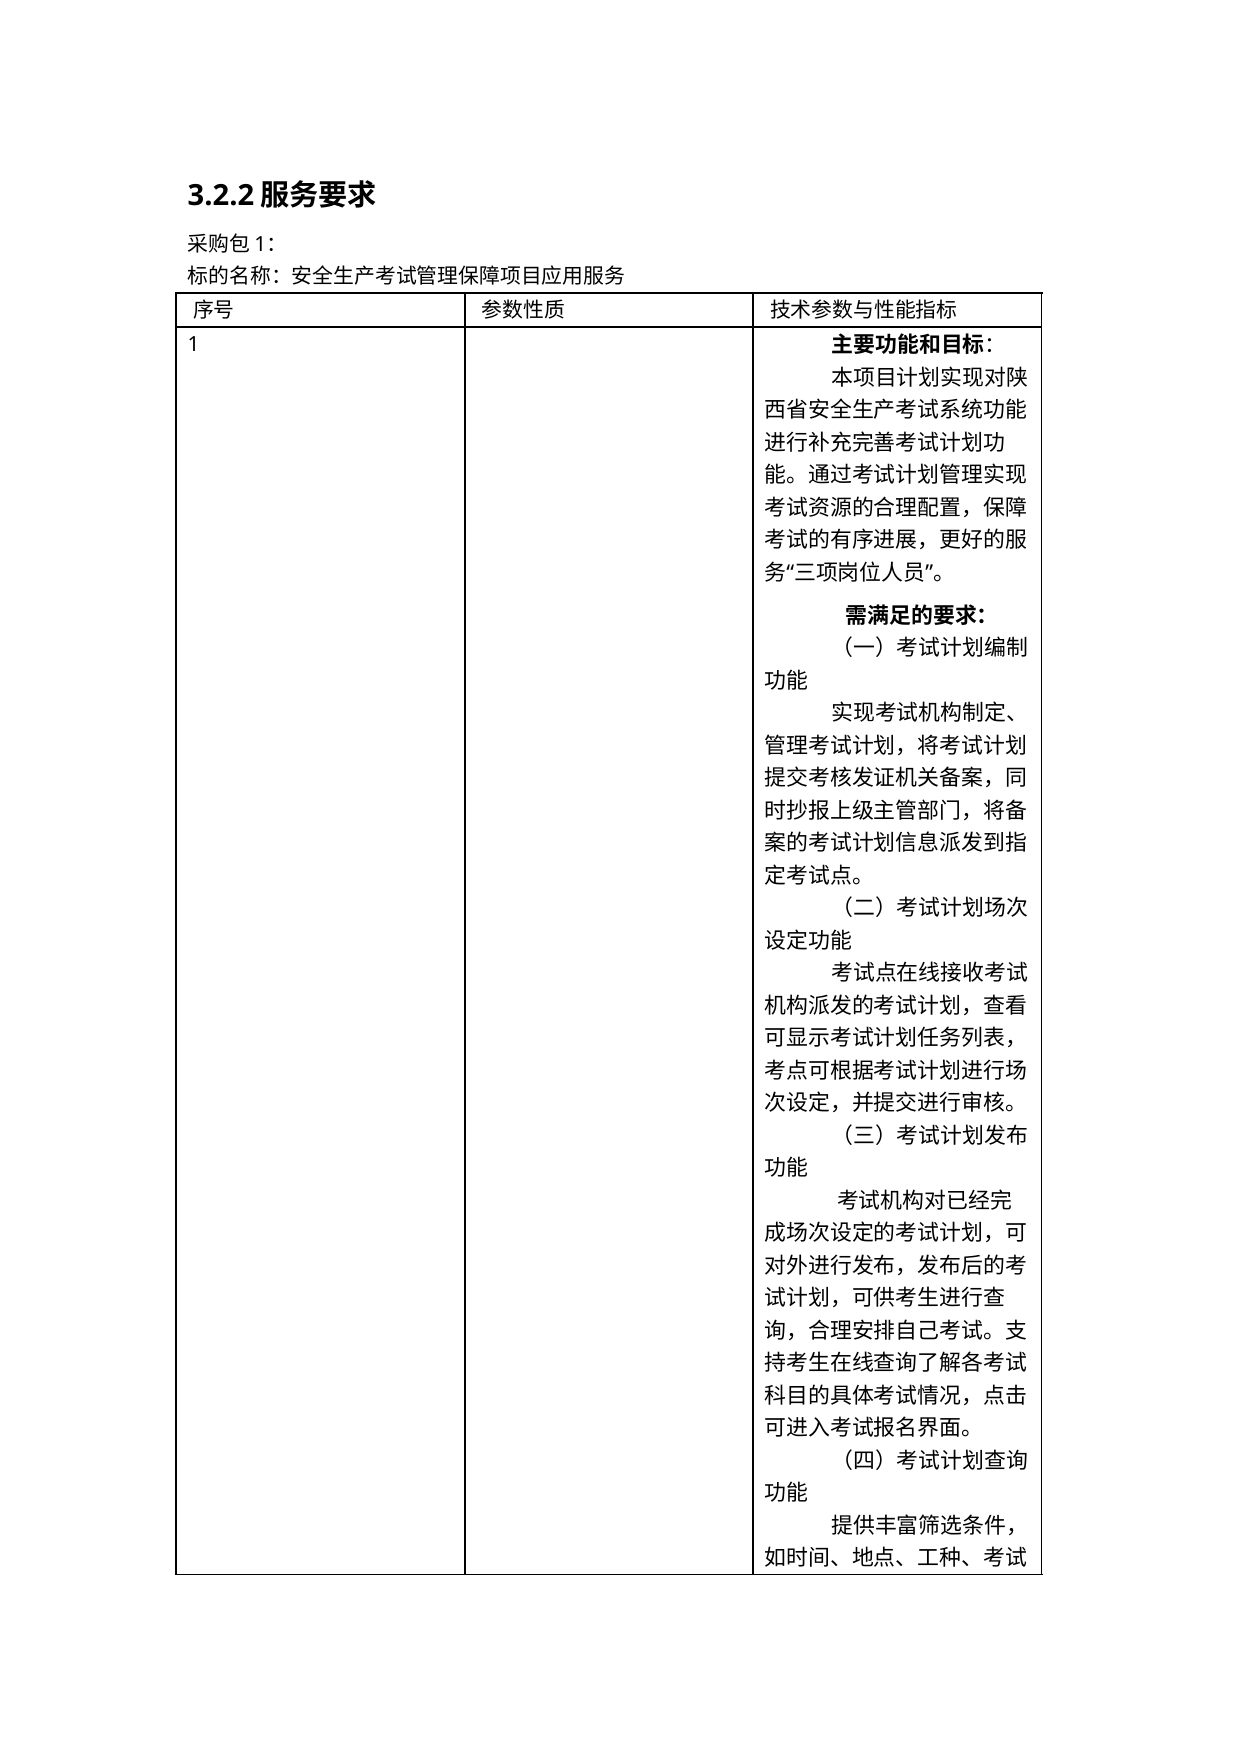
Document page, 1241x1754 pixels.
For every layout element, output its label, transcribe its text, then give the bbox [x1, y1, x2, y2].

text 3.2.2服务要求 [187, 162, 1053, 227]
text 标的名称：安全生产考试管理保障项目应用服务 [187, 259, 1053, 292]
table_header 序号 [177, 294, 464, 326]
table_cell 1 [177, 328, 464, 1573]
table_cell [466, 328, 752, 1573]
table_header 参数性质 [466, 294, 752, 326]
table_header 技术参数与性能指标 [754, 294, 1041, 326]
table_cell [754, 328, 1041, 1573]
text 采购包1： [187, 227, 1053, 259]
